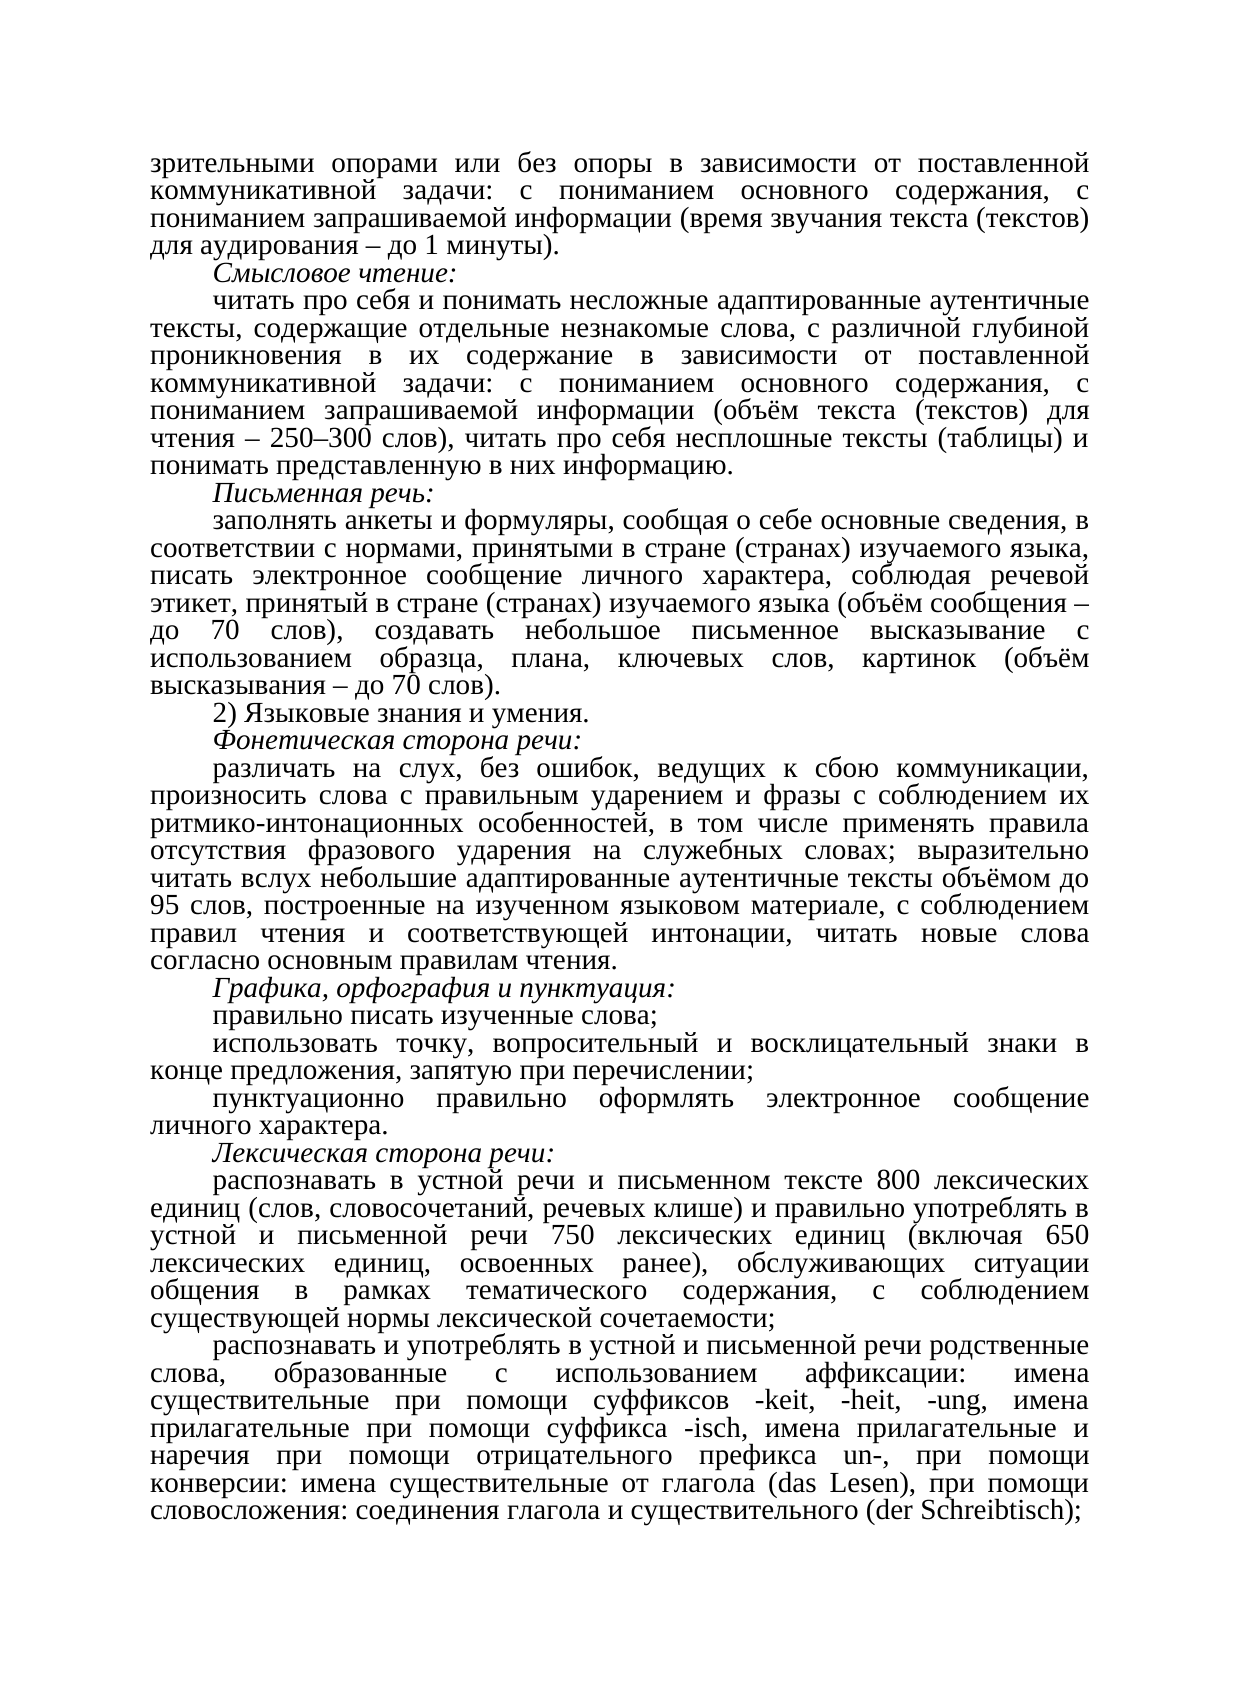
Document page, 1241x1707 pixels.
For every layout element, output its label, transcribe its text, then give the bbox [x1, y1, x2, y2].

text Смысловое чтение: [150, 260, 1090, 287]
text Фонетическая сторона речи: [150, 727, 1090, 755]
text читать про себя и понимать несложные адаптированные аутентичные тексты, содержащие отдельные незнакомые слова, с различной глубиной проникновения в их содержание в зависимости от поставленной коммуникативной задачи: с пониманием основного содержания, с пониманием запрашиваемой информации (объём текста (текстов) для чтения – 250–300 слов), читать про себя несплошные тексты (таблицы) и понимать представленную в них информацию. [150, 287, 1090, 480]
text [150, 150, 1090, 260]
text Графика, орфография и пунктуация: [150, 975, 1090, 1002]
text распознавать в устной речи и письменном тексте 800 лексических единиц (слов, словосочетаний, речевых клише) и правильно употреблять в устной и письменной речи 750 лексических единиц (включая 650 лексических единиц, освоенных ранее), обслуживающих ситуации общения в рамках тематического содержания, с соблюдением существующей нормы лексической сочетаемости; [150, 1167, 1090, 1332]
text различать на слух, без ошибок, ведущих к сбою коммуникации, произносить слова с правильным ударением и фразы с соблюдением их ритмико-интонационных особенностей, в том числе применять правила отсутствия фразового ударения на служебных словах; выразительно читать вслух небольшие адаптированные аутентичные тексты объёмом до 95 слов, построенные на изученном языковом материале, с соблюдением правил чтения и соответствующей интонации, читать новые слова согласно основным правилам чтения. [150, 755, 1090, 975]
text использовать точку, вопросительный и восклицательный знаки в конце предложения, запятую при перечислении; [150, 1030, 1090, 1085]
text заполнять анкеты и формуляры, сообщая о себе основные сведения, в соответствии с нормами, принятыми в стране (странах) изучаемого языка, писать электронное сообщение личного характера, соблюдая речевой этикет, принятый в стране (странах) изучаемого языка (объём сообщения – до 70 слов), создавать небольшое письменное высказывание с использованием образца, плана, ключевых слов, картинок (объём высказывания – до 70 слов). [150, 507, 1090, 700]
text распознавать и употреблять в устной и письменной речи родственные слова, образованные с использованием аффиксации: имена существительные при помощи суффиксов -keit, -heit, -ung, имена прилагательные при помощи суффикса -isch, имена прилагательные и наречия при помощи отрицательного префикса un-, при помощи конверсии: имена существительные от глагола (das Lesen), при помощи словосложения: соединения глагола и существительного (der Schreibtisch); [150, 1332, 1090, 1525]
text правильно писать изученные слова; [150, 1002, 1090, 1030]
text Лексическая сторона речи: [150, 1140, 1090, 1167]
text 2) Языковые знания и умения. [150, 700, 1090, 727]
text пунктуационно правильно оформлять электронное сообщение личного характера. [150, 1085, 1090, 1140]
text Письменная речь: [150, 480, 1090, 507]
